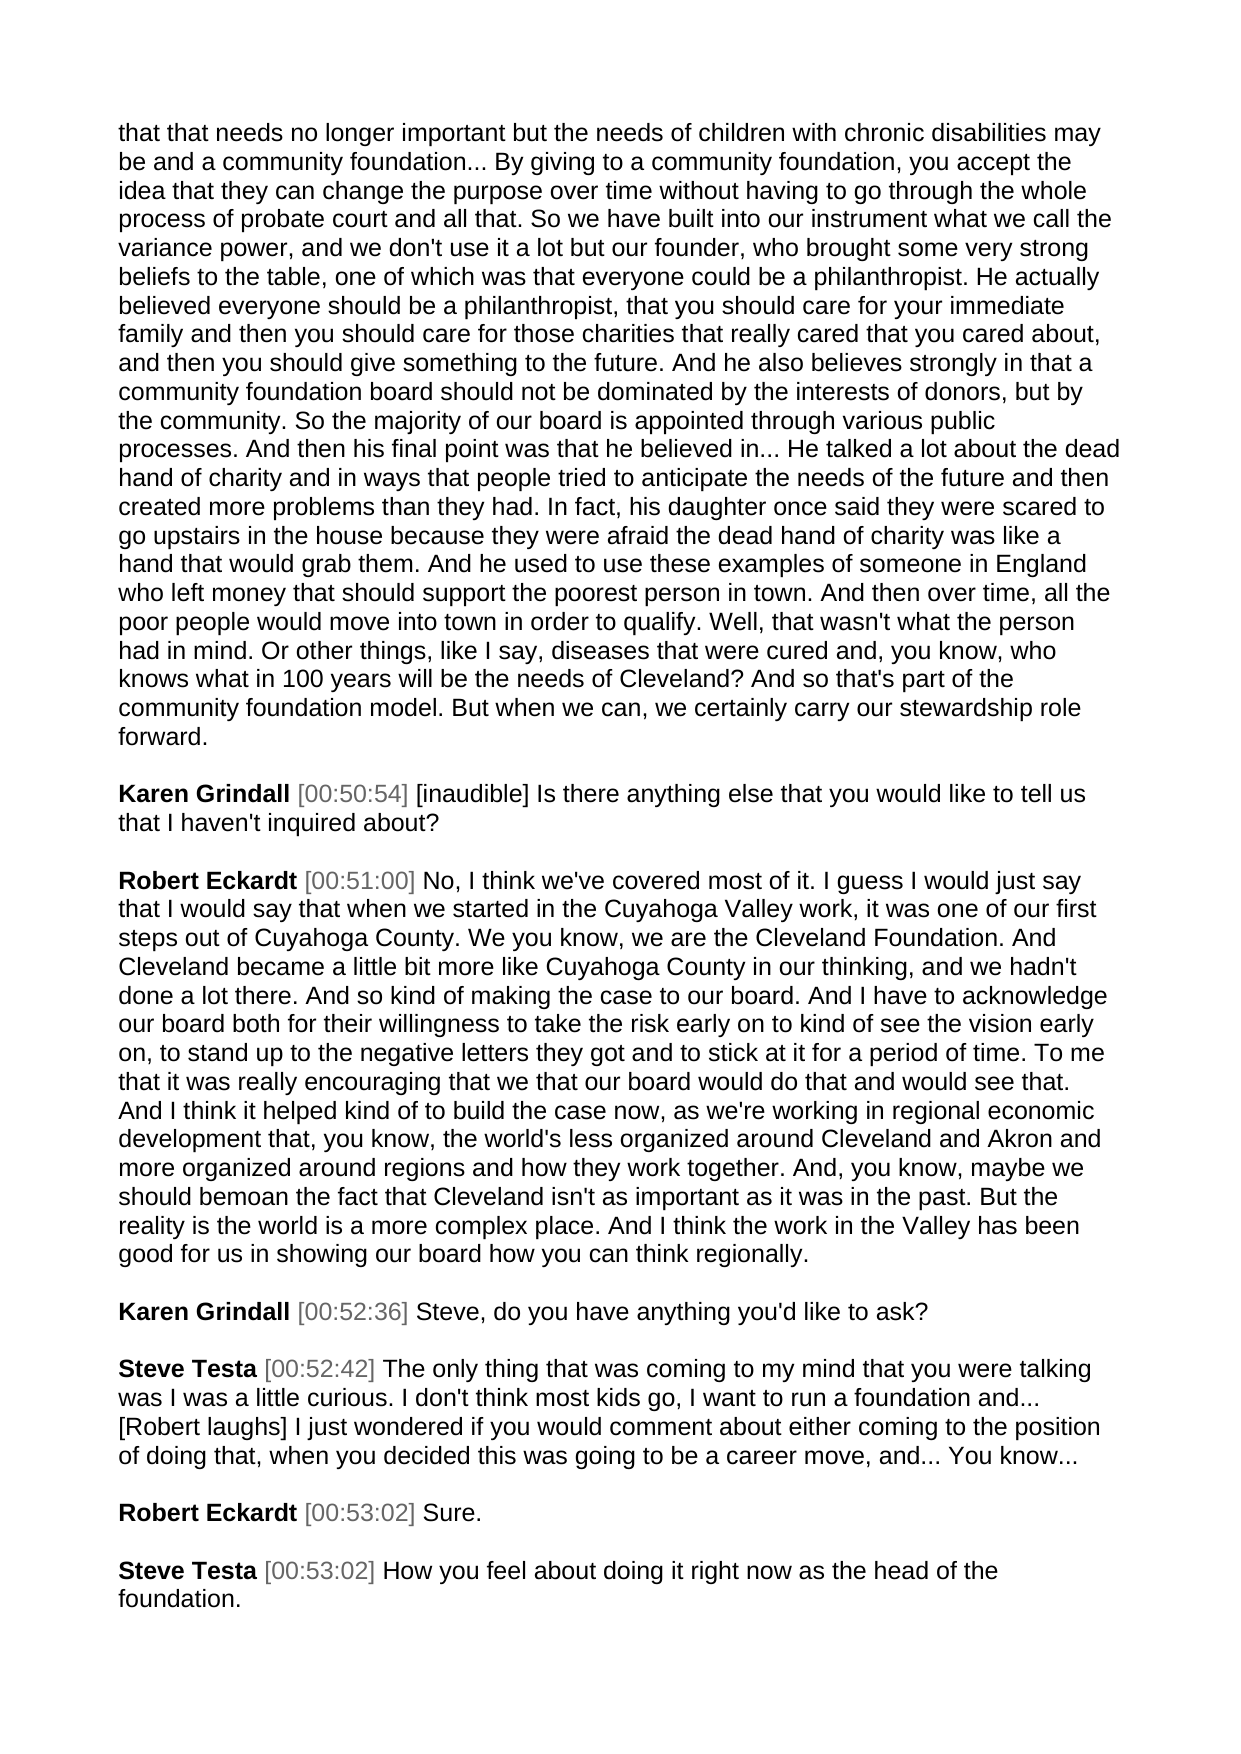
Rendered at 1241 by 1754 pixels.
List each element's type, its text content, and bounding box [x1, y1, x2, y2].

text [118, 118, 1122, 751]
text Karen Grindall [00:52:36] Steve, do you have anything you'd like to ask? [118, 1297, 1122, 1326]
text Robert Eckardt [00:51:00] No, I think we've covered most of it. I guess I would just say that I would say that when we started in the Cuyahoga Valley work, it was one of our first steps out of Cuyahoga County. We you know, we are the Cleveland Foundation. And Cleveland became a little bit more like Cuyahoga County in our thinking, and we hadn't done a lot there. And so kind of making the case to our board. And I have to acknowledge our board both for their willingness to take the risk early on to kind of see the vision early on, to stand up to the negative letters they got and to stick at it for a period of time. To me that it was really encouraging that we that our board would do that and would see that. And I think it helped kind of to build the case now, as we're working in regional economic development that, you know, the world's less organized around Cleveland and Akron and more organized around regions and how they work together. And, you know, maybe we should bemoan the fact that Cleveland isn't as important as it was in the past. But the reality is the world is a more complex place. And I think the work in the Valley has been good for us in showing our board how you can think regionally. [118, 866, 1122, 1268]
text Robert Eckardt [00:53:02] Sure. [118, 1498, 1122, 1527]
text Karen Grindall [00:50:54] [inaudible] Is there anything else that you would like to tell us that I haven't inquired about? [118, 779, 1122, 837]
text Steve Testa [00:52:42] The only thing that was coming to my mind that you were talking was I was a little curious. I don't think most kids go, I want to run a foundation and... [Robert laughs] I just wondered if you would comment about either coming to the position of doing that, when you decided this was going to be a career move, and... You know... [118, 1354, 1122, 1469]
text Steve Testa [00:53:02] How you feel about doing it right now as the head of the foundation. [118, 1556, 1122, 1613]
